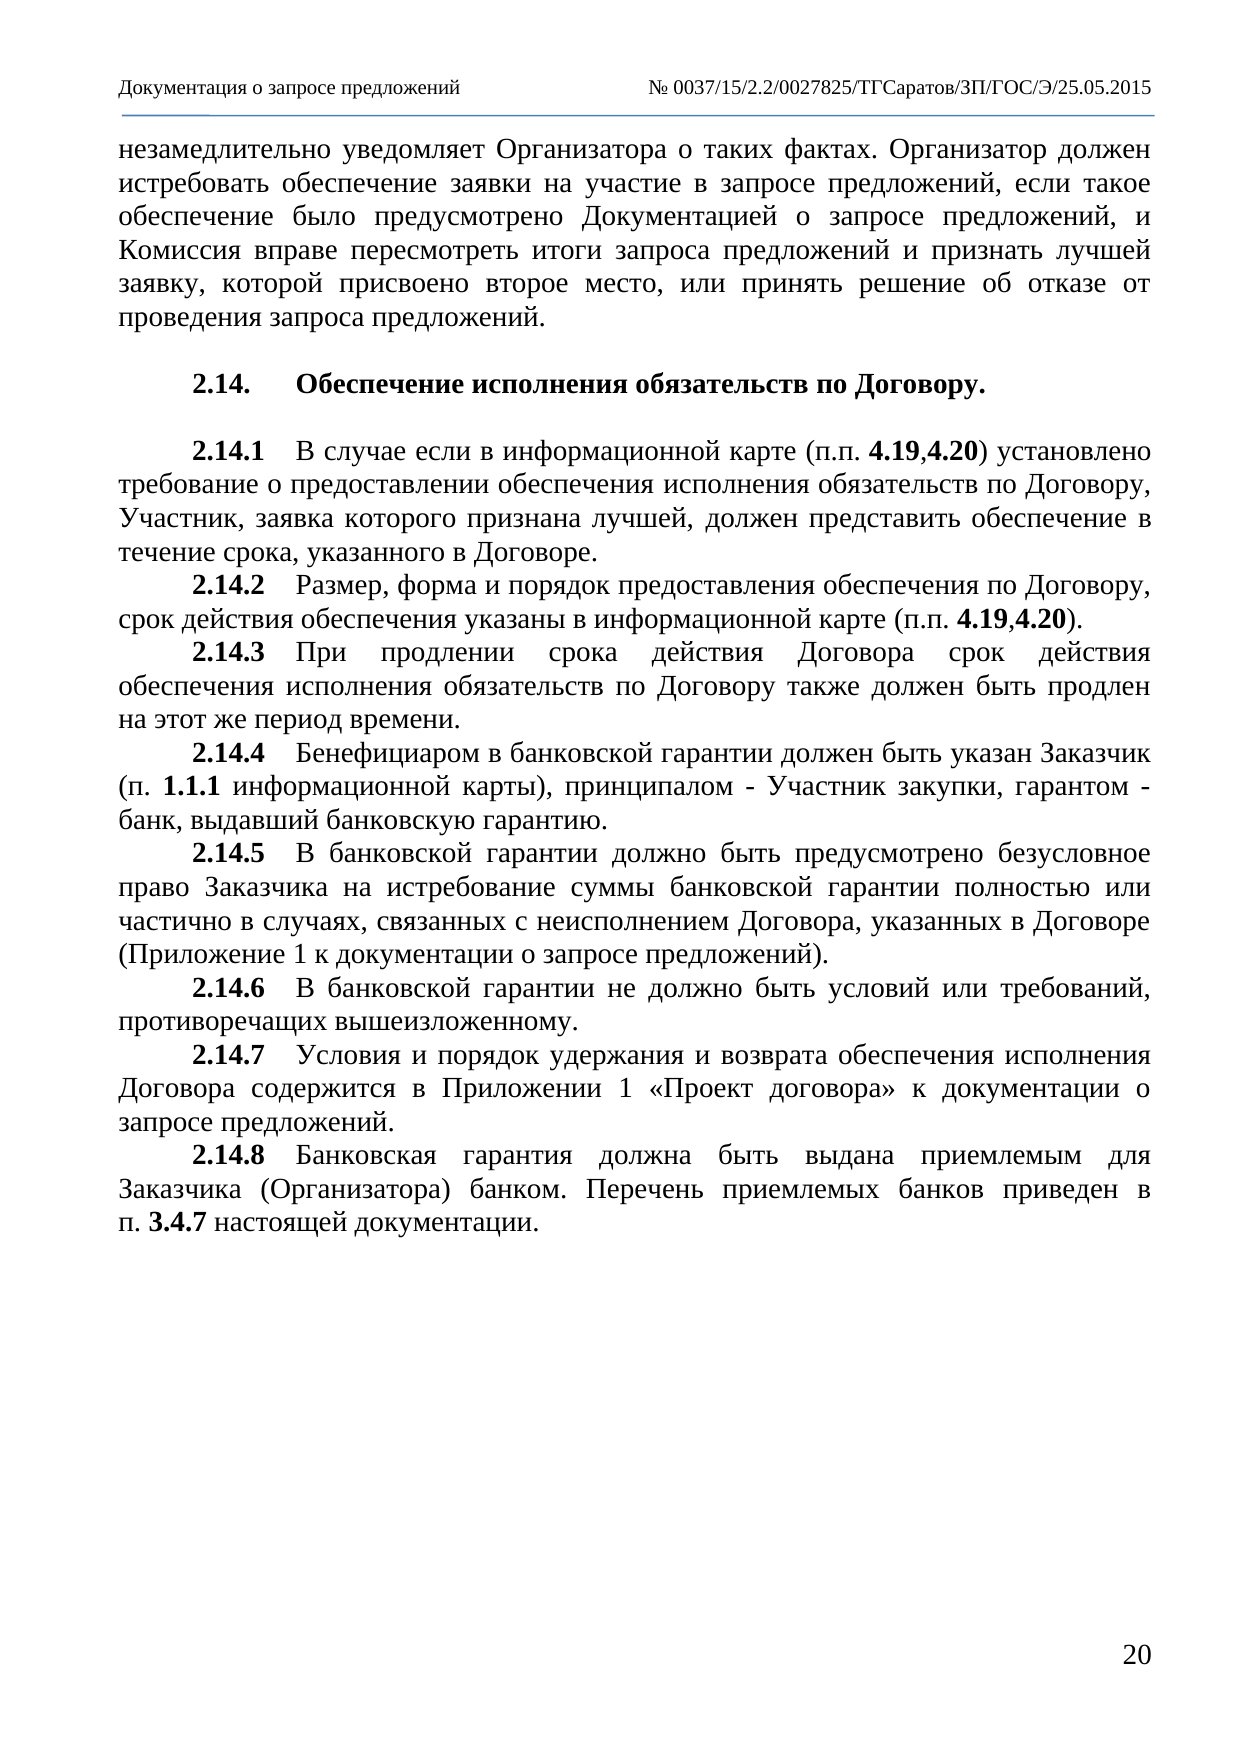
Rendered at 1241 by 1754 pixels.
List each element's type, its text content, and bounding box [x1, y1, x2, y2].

list При продлении срока действия Договора срок действия обеспечения исполнения обязательств по Договору также должен быть продлен на этот же период времени. [118, 634, 1152, 735]
list Бенефициаром в банковской гарантии должен быть указан Заказчик (п. 1.1.1 информационной карты), принципалом - Участник закупки, гарантом - банк, выдавший банковскую гарантию. [118, 735, 1152, 836]
list Обеспечение исполнения обязательств по Договору. [192, 366, 1152, 399]
list Банковская гарантия должна быть выдана приемлемым для Заказчика (Организатора) банком. Перечень приемлемых банков приведен в п. 3.4.1 настоящей документации. [118, 1137, 1152, 1238]
list Размер, форма и порядок предоставления обеспечения по Договору, срок действия обеспечения указаны в информационной карте (п.п. 4.19,4.20). [118, 567, 1152, 634]
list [118, 131, 1152, 332]
list В случае если в информационной карте (п.п. 4.19,4.20) установлено требование о предоставлении обеспечения исполнения обязательств по Договору, Участник, заявка которого признана лучшей, должен представить обеспечение в течение срока, указанного в Договоре. [118, 433, 1152, 567]
list В банковской гарантии должно быть предусмотрено безусловное право Заказчика на истребование суммы банковской гарантии полностью или частично в случаях, связанных с неисполнением Договора, указанных в Договоре (Приложение 1 к документации о запросе предложений). [118, 836, 1152, 970]
list В банковской гарантии не должно быть условий или требований, противоречащих вышеизложенному. [118, 970, 1152, 1037]
list Условия и порядок удержания и возврата обеспечения исполнения Договора содержится в Приложении 1 «Проект договора» к документации о запросе предложений. [118, 1037, 1152, 1137]
